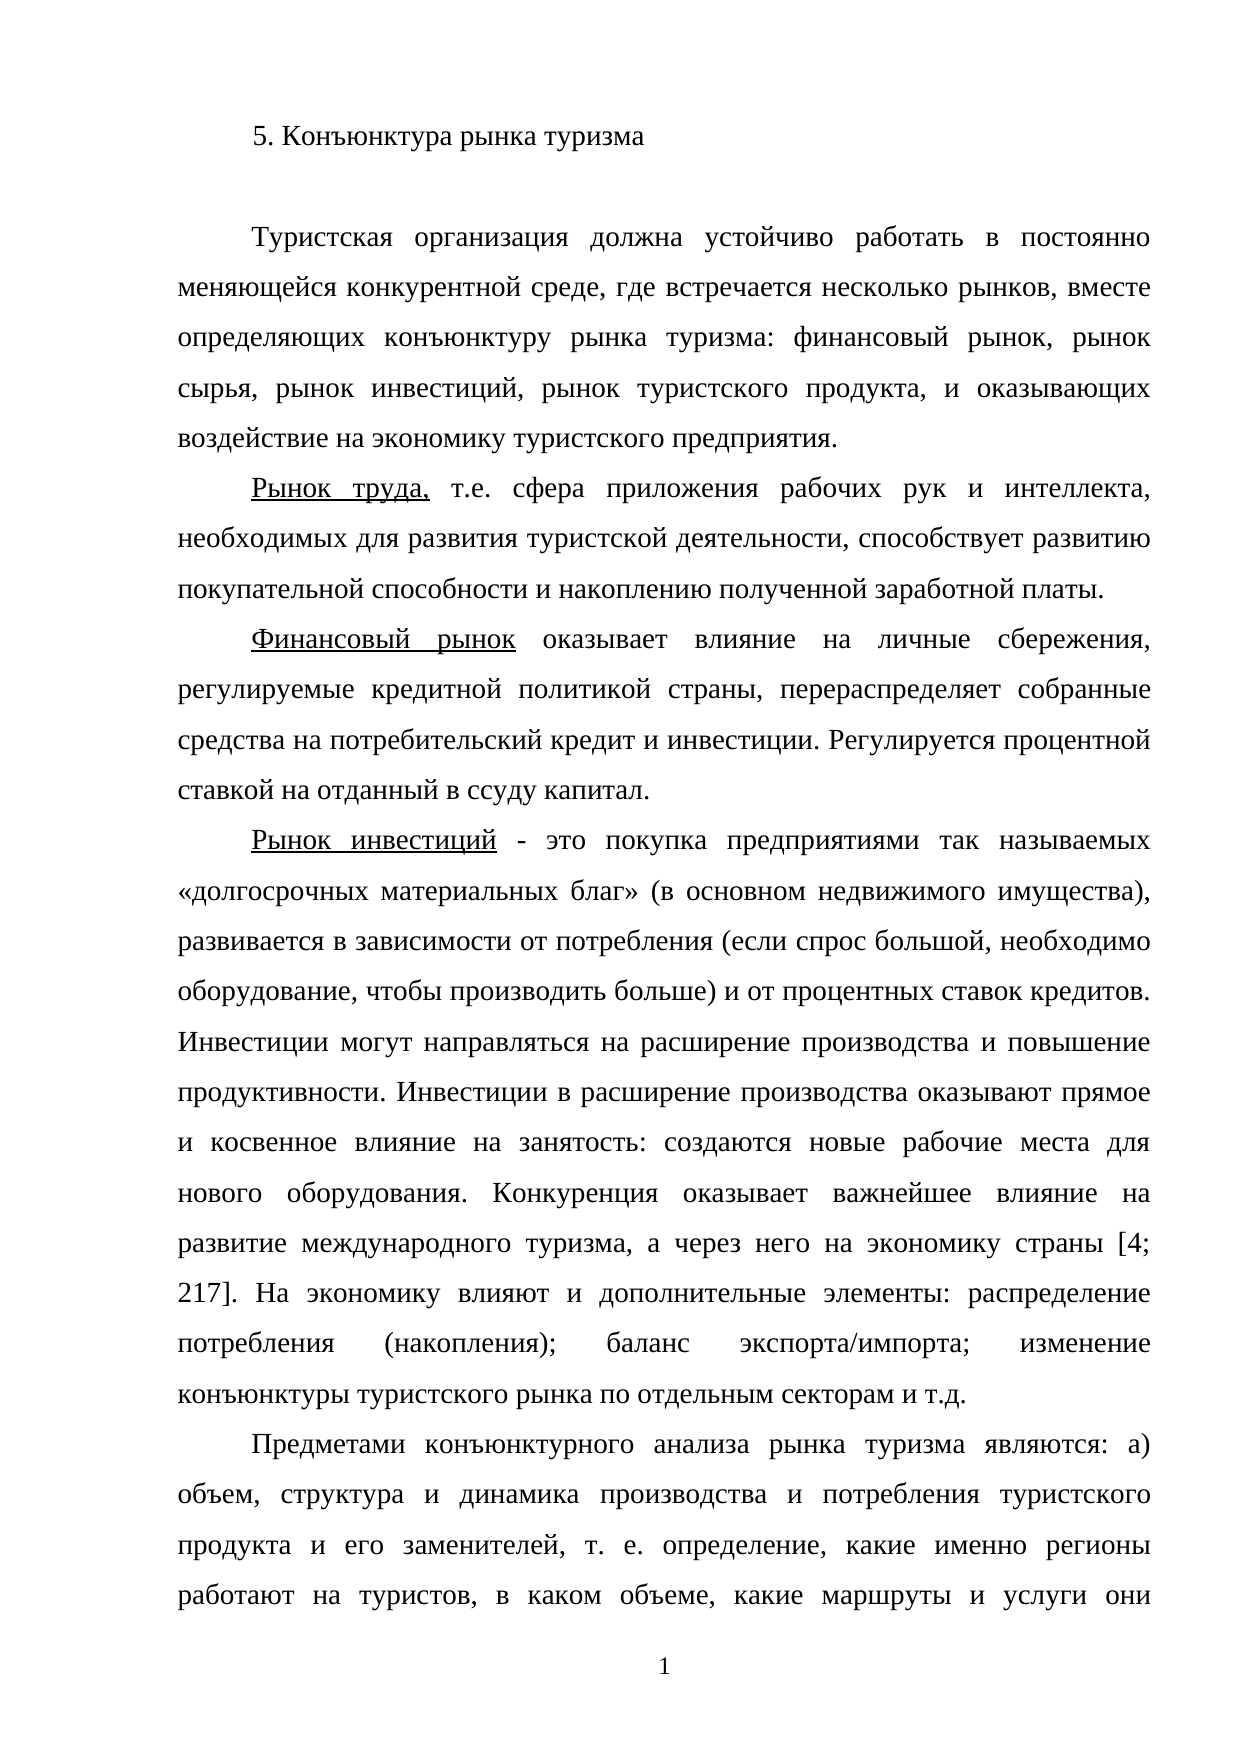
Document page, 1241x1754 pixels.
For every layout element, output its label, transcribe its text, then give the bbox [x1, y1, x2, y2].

text Рынок труда, т.е. сфера приложения рабочих рук и интеллекта, необходимых для развития туристской деятельности, способствует развитию покупательной способности и накоплению полученной заработной платы. [177, 470, 1152, 604]
text Рынок инвестиций - это покупка предприятиями так называемых «долгосрочных материальных благ» (в основном недвижимого имущества), развивается в зависимости от потребления (если спрос большой, необходимо оборудование, чтобы производить больше) и от процентных ставок кредитов. Инвестиции могут направляться на расширение производства и повышение продуктивности. Инвестиции в расширение производства оказывают прямое и косвенное влияние на занятость: создаются новые рабочие места для нового оборудования. Конкуренция оказывает важнейшее влияние на развитие международного туризма, а через него на экономику страны [4; 217]. На экономику влияют и дополнительные элементы: распределение потребления (накопления); баланс экспорта/импорта; изменение конъюнктуры туристского рынка по отдельным секторам и т.д. [177, 822, 1152, 1409]
text 5. Конъюнктура рынка туризма [177, 118, 1152, 152]
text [177, 1426, 1152, 1611]
text Туристская организация должна устойчиво работать в постоянно меняющейся конкурентной среде, где встречается несколько рынков, вместе определяющих конъюнктуру рынка туризма: финансовый рынок, рынок сырья, рынок инвестиций, рынок туристского продукта, и оказывающих воздействие на экономику туристского предприятия. [177, 219, 1152, 453]
text Финансовый рынок оказывает влияние на личные сбережения, регулируемые кредитной политикой страны, перераспределяет собранные средства на потребительский кредит и инвестиции. Регулируется процентной ставкой на отданный в ссуду капитал. [177, 621, 1152, 806]
